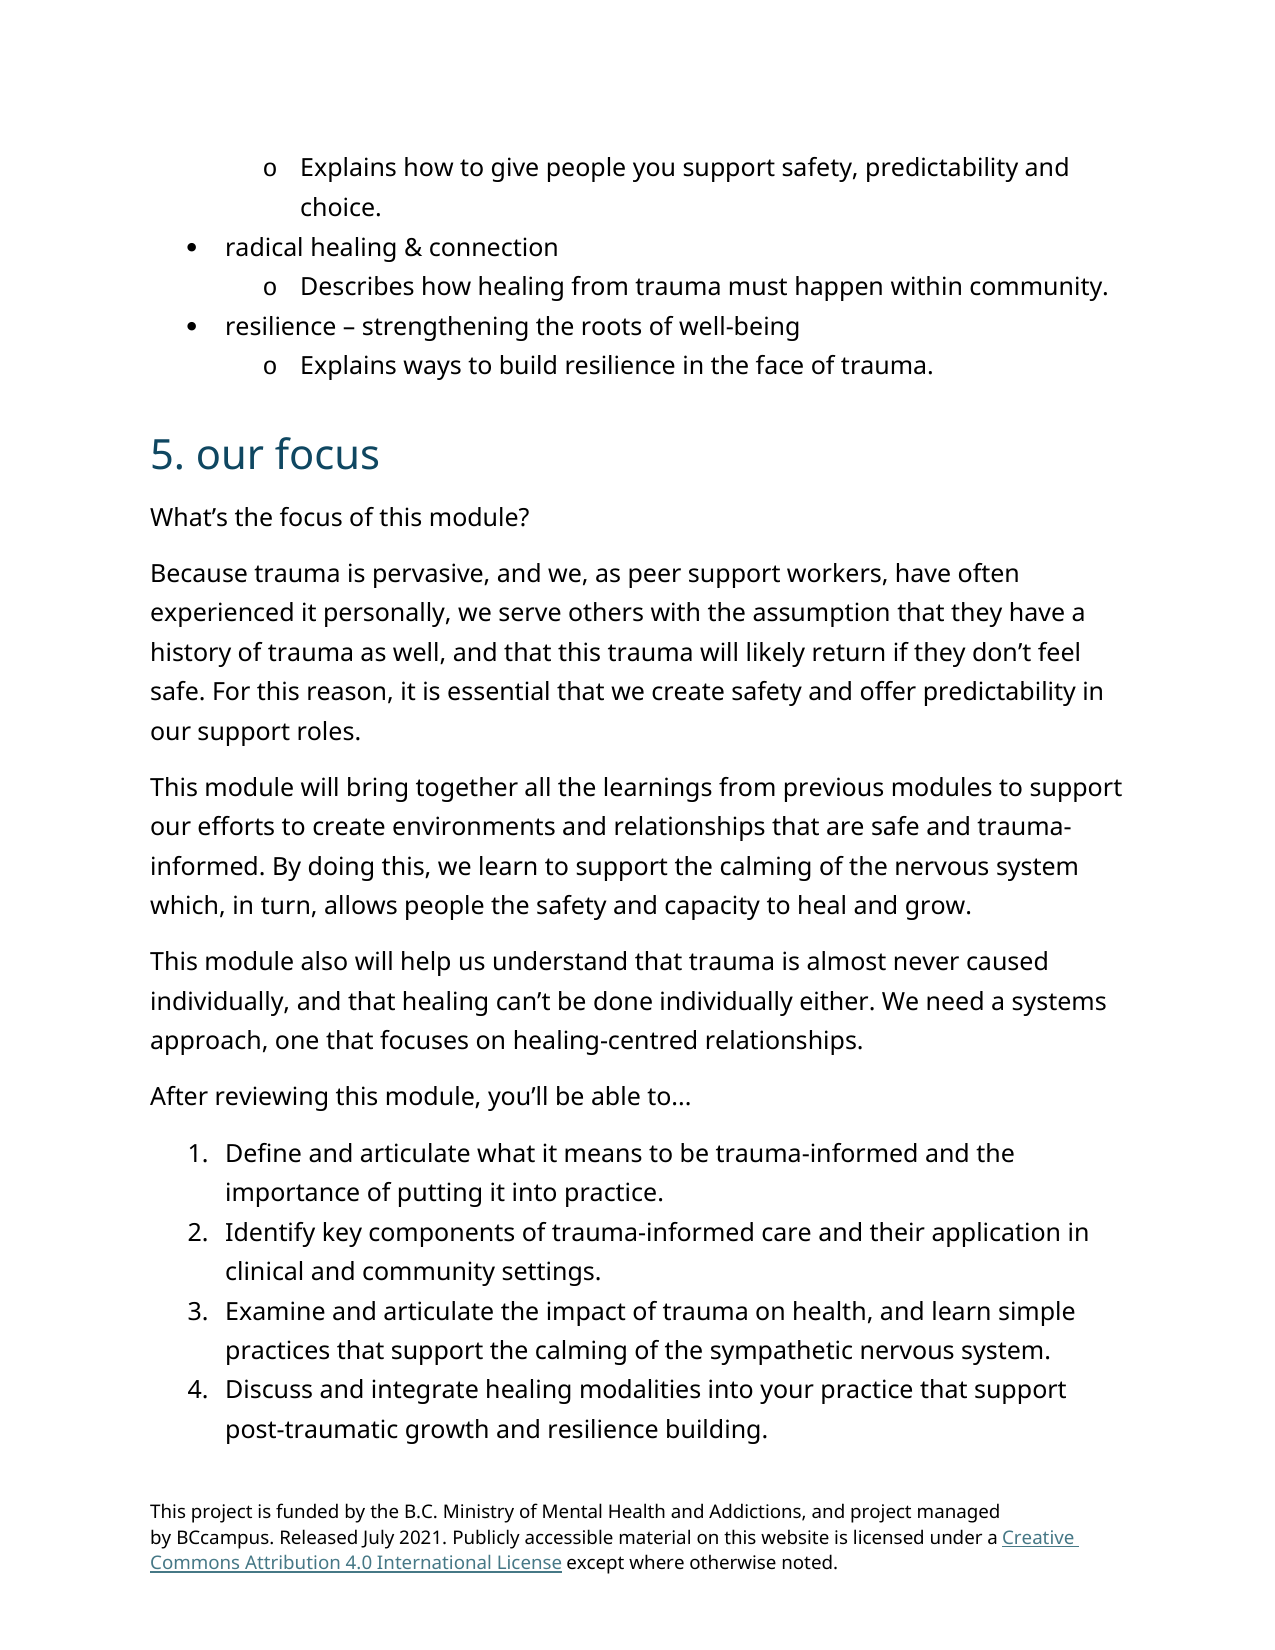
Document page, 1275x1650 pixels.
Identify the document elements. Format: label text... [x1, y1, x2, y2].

text What’s the focus of this module? [150, 499, 1125, 533]
list radical healing & connection [187, 229, 1125, 263]
subtitle 5. our focus [150, 425, 1125, 482]
list Describes how healing from trauma must happen within community. [262, 269, 1125, 303]
list Explains ways to build resilience in the face of trauma. [262, 348, 1125, 382]
text Because trauma is pervasive, and we, as peer support workers, have often experienced it personally, we serve others with the assumption that they have a history of trauma as well, and that this trauma will likely return if they don’t feel safe. For this reason, it is essential that we create safety and offer predictability in our support roles. [150, 555, 1125, 747]
list Identify key components of trauma-informed care and their application in clinical and community settings. [187, 1214, 1125, 1288]
list Discuss and integrate healing modalities into your practice that support post-traumatic growth and resilience building. [187, 1372, 1125, 1446]
text This module also will help us understand that trauma is almost never caused individually, and that healing can’t be done individually either. We need a systems approach, one that focuses on healing-centred relationships. [150, 944, 1125, 1057]
list resilience – strengthening the roots of well-being [187, 308, 1125, 342]
list Define and articulate what it means to be trauma-informed and the importance of putting it into practice. [187, 1135, 1125, 1209]
list Examine and articulate the impact of trauma on health, and learn simple practices that support the calming of the sympathetic nervous system. [187, 1293, 1125, 1367]
text This module will bring together all the learnings from previous modules to support our efforts to create environments and relationships that are safe and trauma-informed. By doing this, we learn to support the calming of the nervous system which, in turn, allows people the safety and capacity to heal and grow. [150, 769, 1125, 922]
list Explains how to give people you support safety, predictability and choice. [262, 150, 1125, 224]
text After reviewing this module, you’ll be able to... [150, 1079, 1125, 1113]
